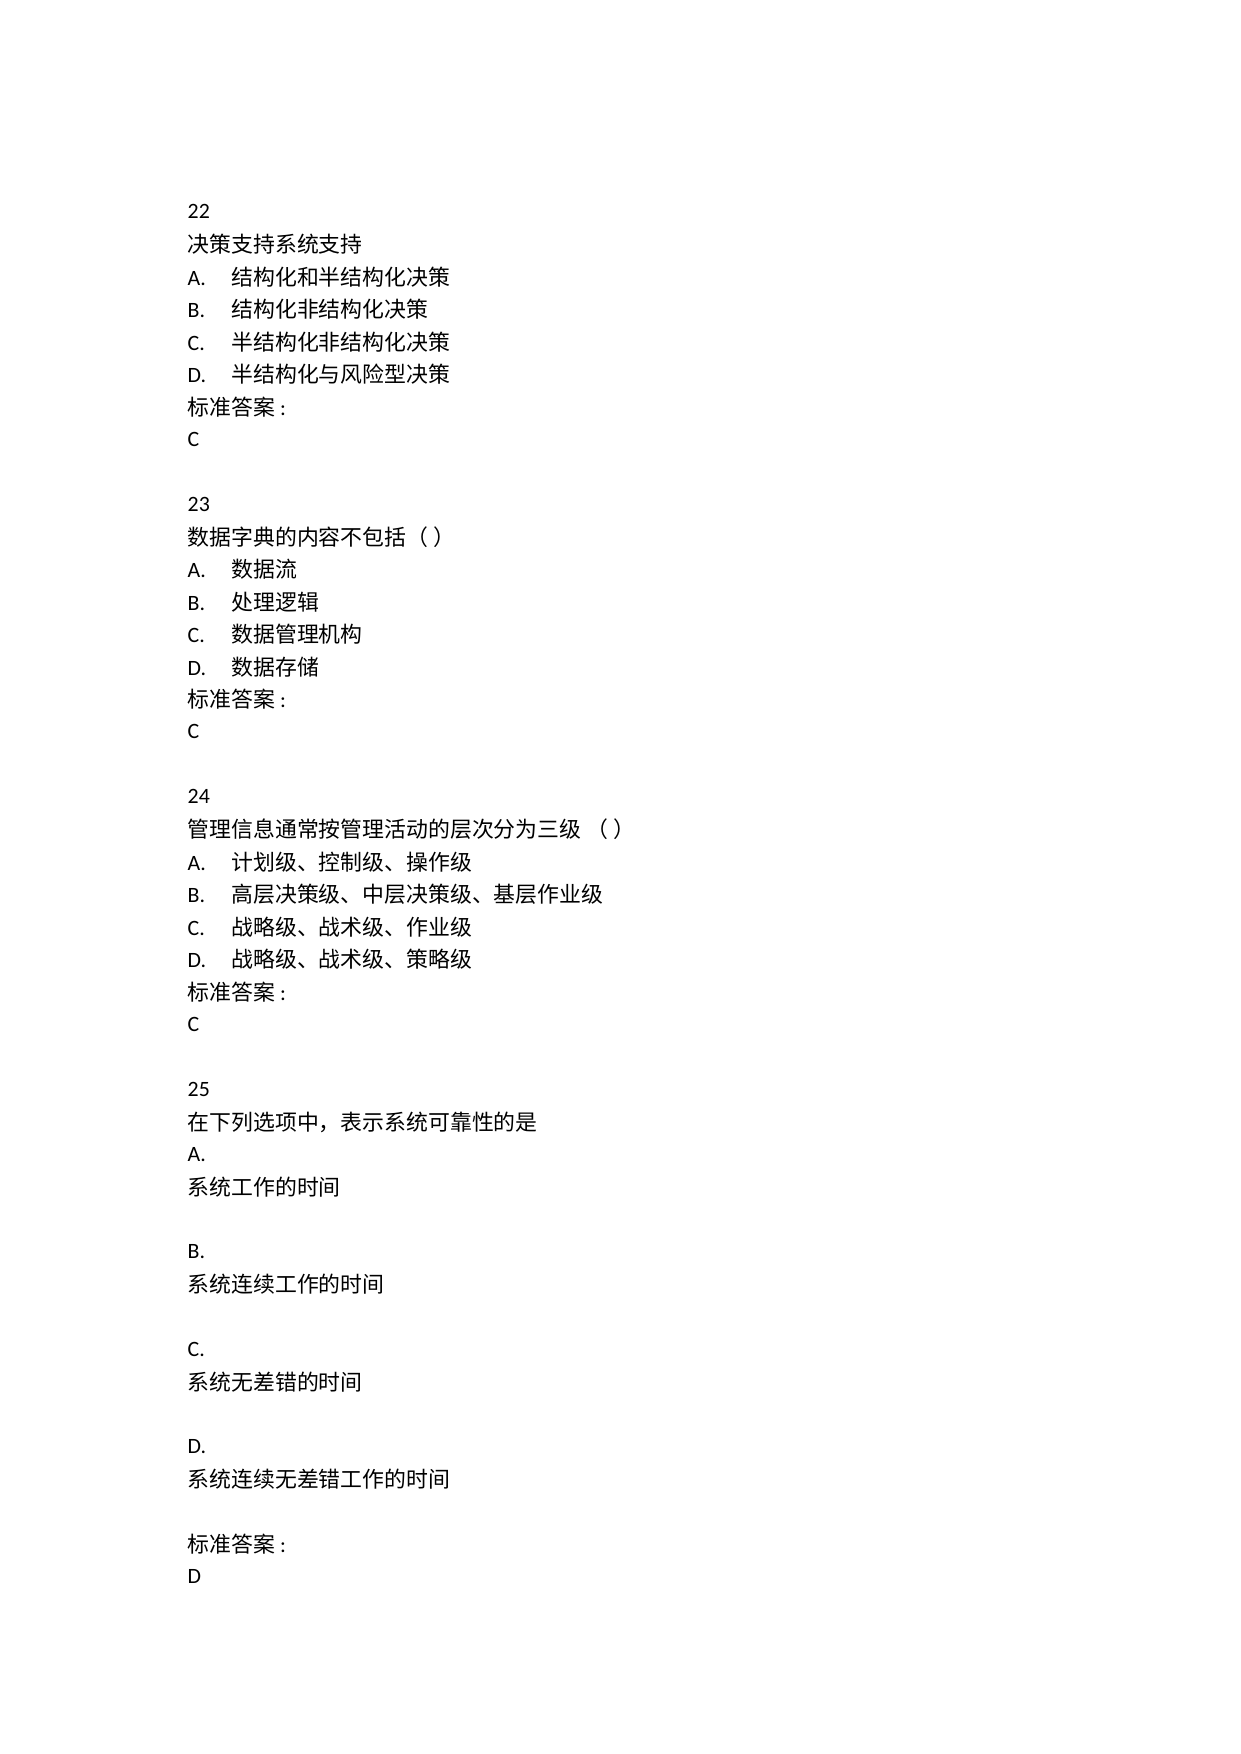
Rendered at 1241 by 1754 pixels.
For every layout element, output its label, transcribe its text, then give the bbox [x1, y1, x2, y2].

text 23 [187, 487, 1053, 519]
text A. [187, 1137, 1053, 1169]
text C. 半结构化非结构化决策 [187, 324, 1053, 357]
text 系统工作的时间 [187, 1169, 1053, 1202]
text 标准答案 : [187, 1527, 1053, 1559]
text B. 处理逻辑 [187, 584, 1053, 617]
text 管理信息通常按管理活动的层次分为三级 （ ） [187, 812, 1053, 844]
text D. 数据存储 [187, 649, 1053, 682]
text A. 计划级、控制级、操作级 [187, 844, 1053, 877]
text B. 高层决策级、中层决策级、基层作业级 [187, 877, 1053, 909]
text 标准答案 : [187, 682, 1053, 714]
text 25 [187, 1072, 1053, 1104]
text C. [187, 1332, 1053, 1364]
text 系统连续无差错工作的时间 [187, 1462, 1053, 1494]
text 数据字典的内容不包括（ ） [187, 519, 1053, 552]
text D [187, 1559, 1053, 1592]
text C. 数据管理机构 [187, 617, 1053, 649]
text 系统无差错的时间 [187, 1364, 1053, 1397]
text B. 结构化非结构化决策 [187, 292, 1053, 324]
text 标准答案 : [187, 389, 1053, 422]
text 在下列选项中，表示系统可靠性的是 [187, 1104, 1053, 1137]
text 24 [187, 779, 1053, 812]
text 22 [187, 194, 1053, 227]
text 系统连续工作的时间 [187, 1267, 1053, 1299]
text D. 半结构化与风险型决策 [187, 357, 1053, 389]
text C [187, 714, 1053, 747]
text 标准答案 : [187, 974, 1053, 1007]
text A. 数据流 [187, 552, 1053, 584]
text C. 战略级、战术级、作业级 [187, 909, 1053, 942]
text C [187, 422, 1053, 454]
text 决策支持系统支持 [187, 227, 1053, 259]
text D. [187, 1429, 1053, 1462]
text D. 战略级、战术级、策略级 [187, 942, 1053, 974]
text C [187, 1007, 1053, 1039]
text A. 结构化和半结构化决策 [187, 259, 1053, 292]
text B. [187, 1234, 1053, 1267]
